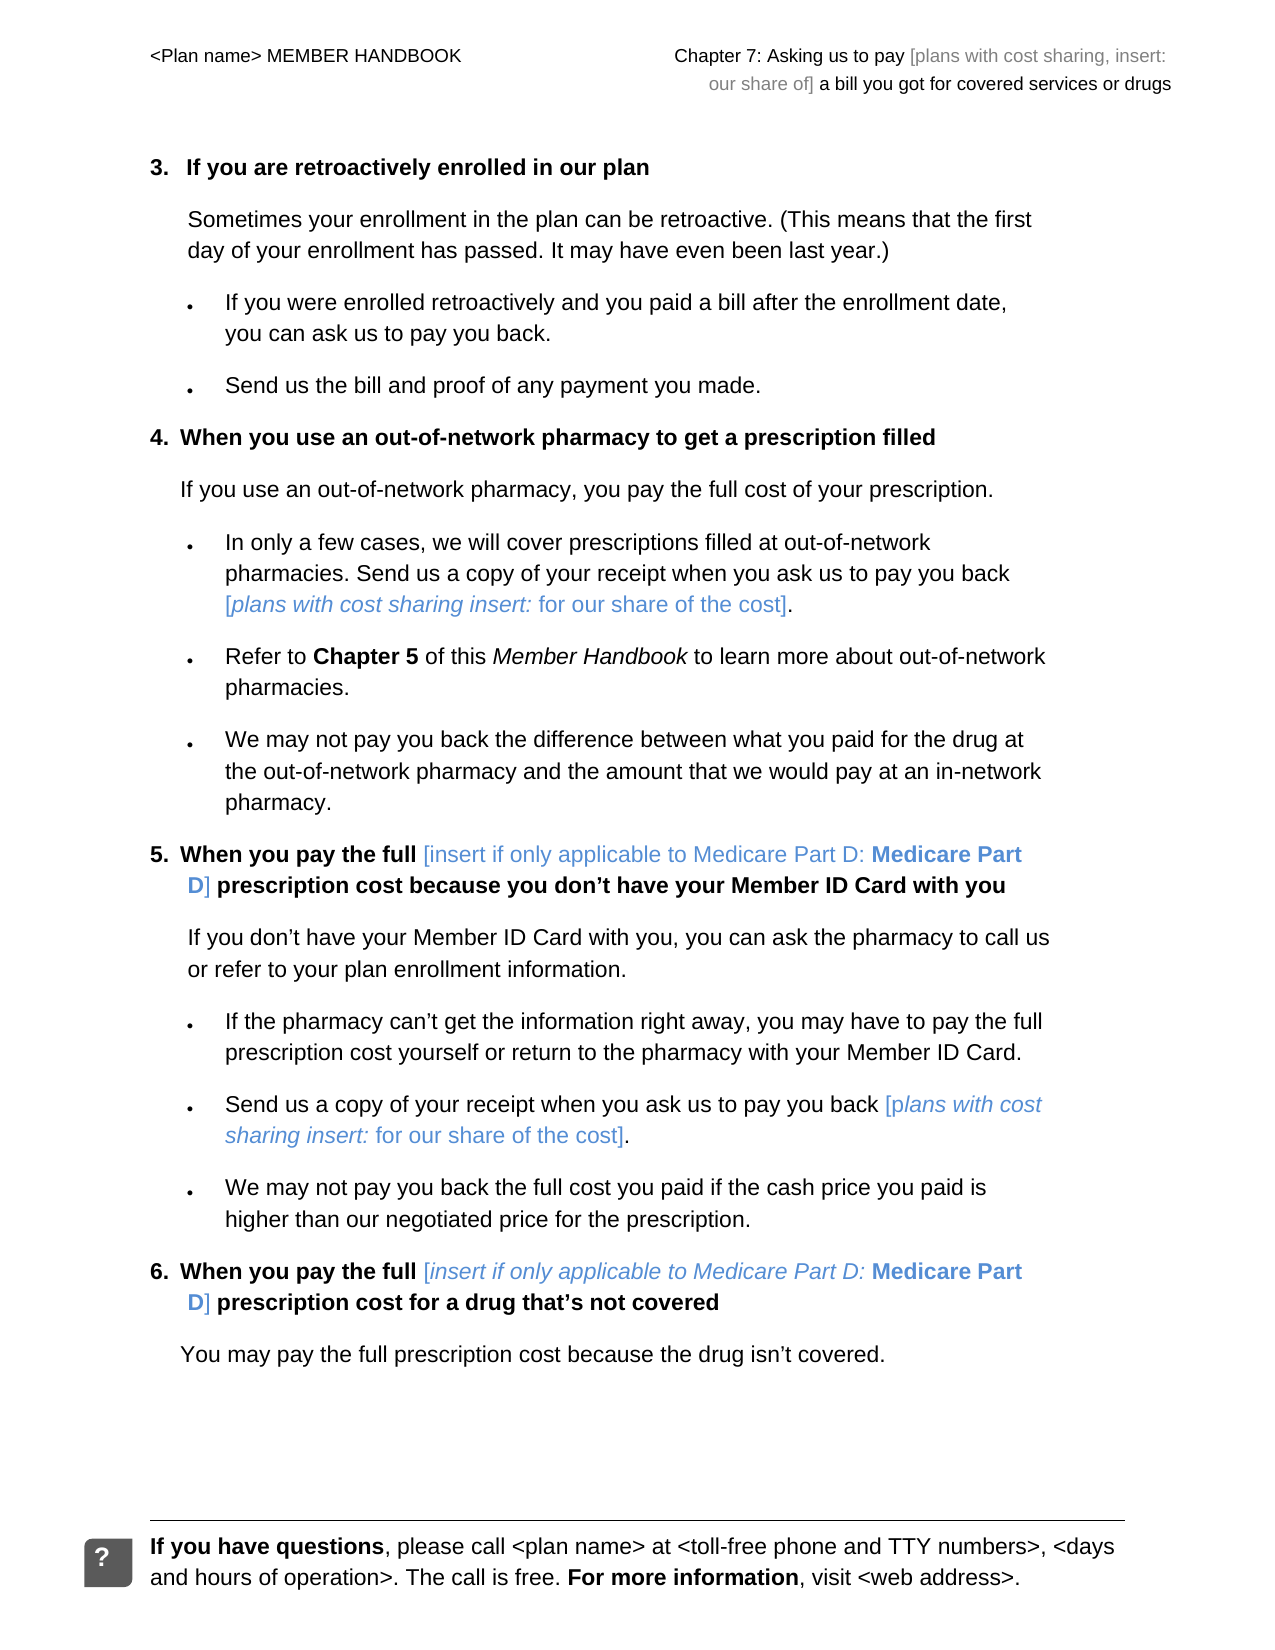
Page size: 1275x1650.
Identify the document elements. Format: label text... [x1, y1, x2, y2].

list If you were enrolled retroactively and you paid a bill after the enrollment date, you can ask us to pay you back. [187, 285, 1050, 348]
list In only a few cases, we will cover prescriptions filled at out-of-network pharmacies. Send us a copy of your receipt when you ask us to pay you back [plans with cost sharing insert: for our share of the cost]. [187, 525, 1050, 619]
list If the pharmacy can’t get the information right away, you may have to pay the full prescription cost yourself or return to the pharmacy with your Member ID Card. [187, 1004, 1050, 1067]
list When you use an out-of-network pharmacy to get a prescription filled [150, 421, 1050, 452]
text Sometimes your enrollment in the plan can be retroactive. (This means that the first day of your enrollment has passed. It may have even been last year.) [187, 202, 1050, 264]
list If you are retroactively enrolled in our plan [150, 150, 1050, 181]
text If you don’t have your Member ID Card with you, you can ask the pharmacy to call us or refer to your plan enrollment information. [187, 921, 1050, 983]
list Refer to Chapter 5 of this Member Handbook to learn more about out-of-network pharmacies. [187, 639, 1050, 702]
list Send us the bill and proof of any payment you made. [187, 369, 1050, 400]
list We may not pay you back the difference between what you paid for the drug at the out-of-network pharmacy and the amount that we would pay at an in-network pharmacy. [187, 723, 1050, 817]
list When you pay the full [insert if only applicable to Medicare Part D: Medicare Part D] prescription cost for a drug that’s not covered [150, 1254, 1050, 1317]
list We may not pay you back the full cost you paid if the cash price you paid is higher than our negotiated price for the prescription. [187, 1171, 1050, 1233]
text You may pay the full prescription cost because the drug isn’t covered. [180, 1337, 1050, 1369]
list Send us a copy of your receipt when you ask us to pay you back [plans with cost sharing insert: for our share of the cost]. [187, 1087, 1050, 1150]
list When you pay the full [insert if only applicable to Medicare Part D: Medicare Part D] prescription cost because you don’t have your Member ID Card with you [150, 837, 1050, 900]
text If you use an out-of-network pharmacy, you pay the full cost of your prescription. [180, 473, 1050, 504]
